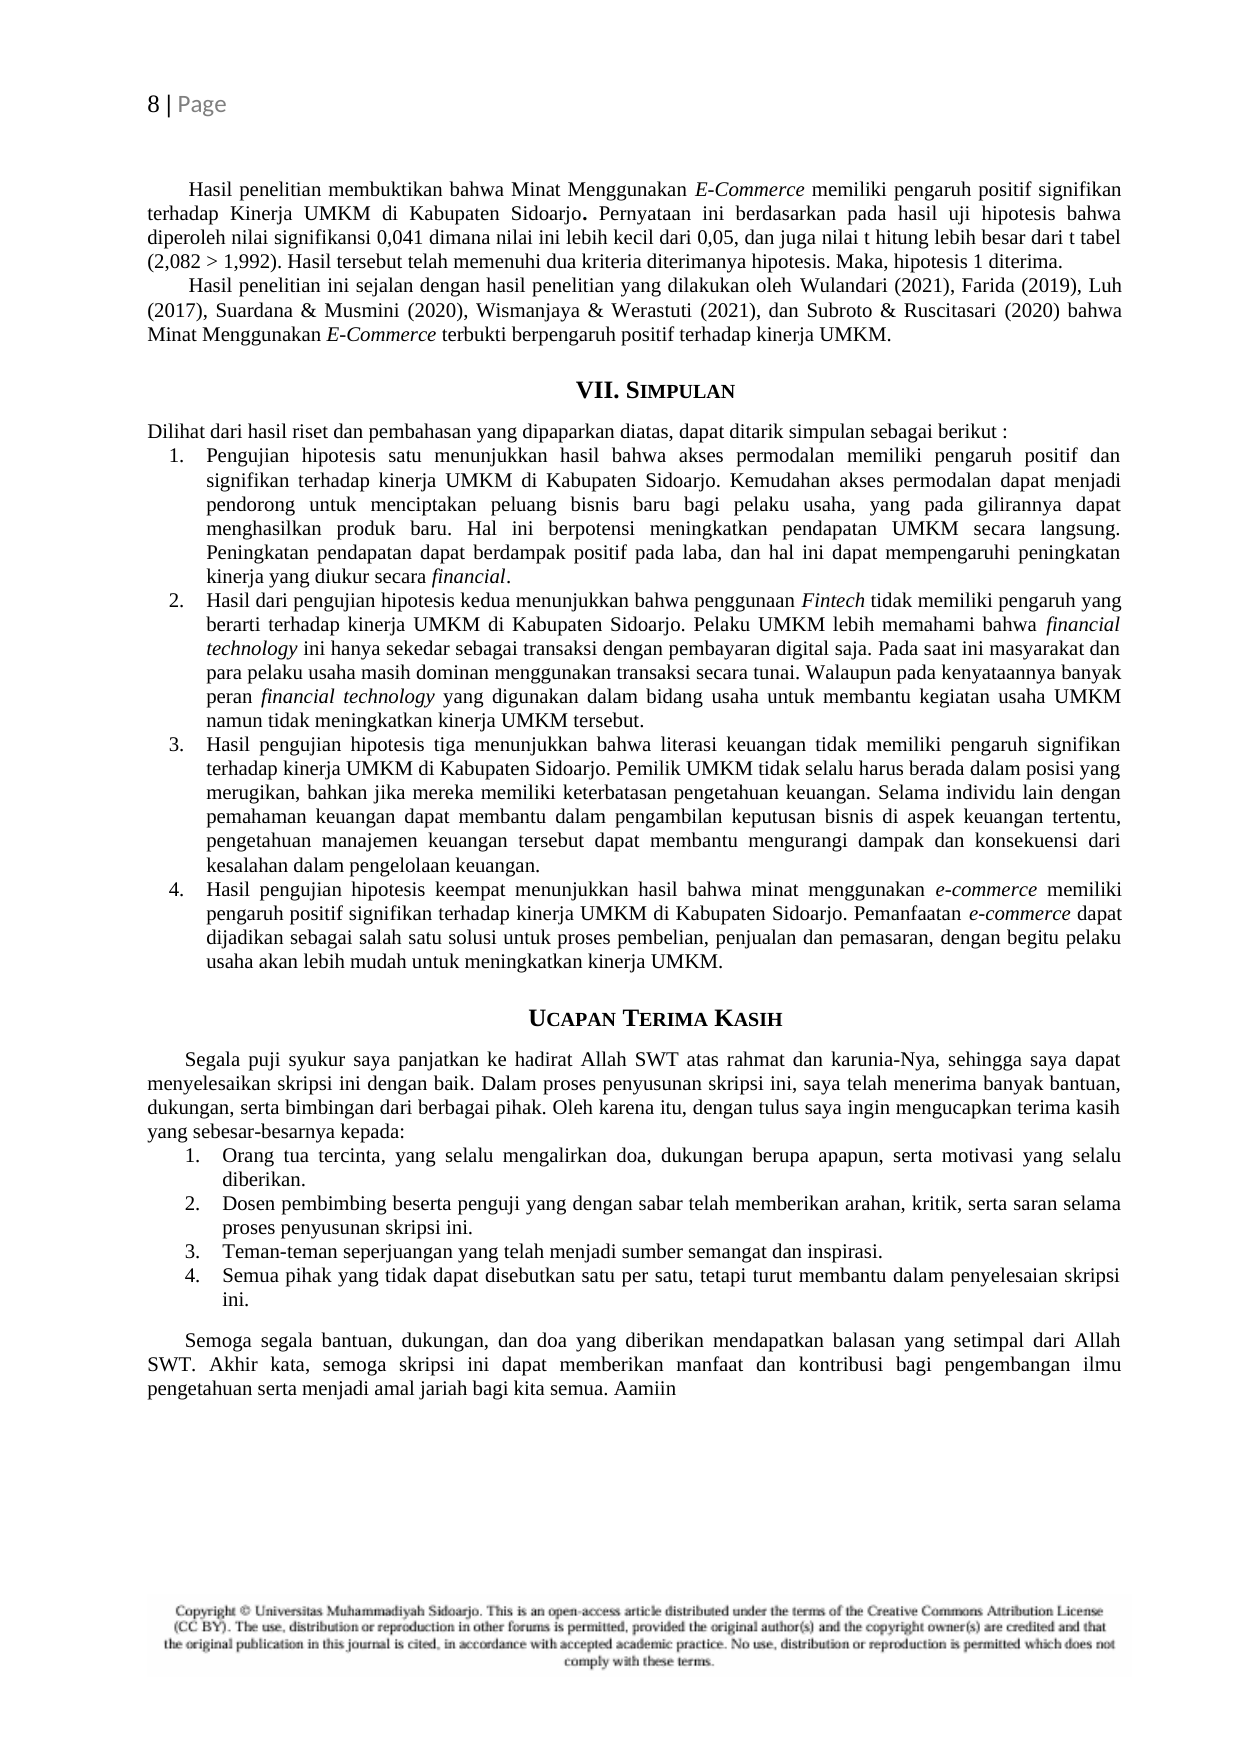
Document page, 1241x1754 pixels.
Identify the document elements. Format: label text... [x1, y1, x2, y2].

list Pengujian hipotesis satu menunjukkan hasil bahwa akses permodalan memiliki pengaruh positif dan signifikan terhadap kinerja UMKM di Kabupaten Sidoarjo. Kemudahan akses permodalan dapat menjadi pendorong untuk menciptakan peluang bisnis baru bagi pelaku usaha, yang pada gilirannya dapat menghasilkan produk baru. Hal ini berpotensi meningkatkan pendapatan UMKM secara langsung. Peningkatan pendapatan dapat berdampak positif pada laba, dan hal ini dapat mempengaruhi peningkatan kinerja yang diukur secara financial. [168, 443, 1122, 588]
list Hasil dari pengujian hipotesis kedua menunjukkan bahwa penggunaan Fintech tidak memiliki pengaruh yang berarti terhadap kinerja UMKM di Kabupaten Sidoarjo. Pelaku UMKM lebih memahami bahwa financial technology ini hanya sekedar sebagai transaksi dengan pembayaran digital saja. Pada saat ini masyarakat dan para pelaku usaha masih dominan menggunakan transaksi secara tunai. Walaupun pada kenyataannya banyak peran financial technology yang digunakan dalam bidang usaha untuk membantu kegiatan usaha UMKM namun tidak meningkatkan kinerja UMKM tersebut. [168, 588, 1122, 732]
list Dilihat dari hasil riset dan pembahasan yang dipaparkan diatas, dapat ditarik simpulan sebagai berikut : [147, 419, 1122, 443]
subtitle Ucapan Terima Kasih [147, 1003, 1122, 1032]
list Dosen pembimbing beserta penguji yang dengan sabar telah memberikan arahan, kritik, serta saran selama proses penyusunan skripsi ini. [184, 1191, 1122, 1239]
list Orang tua tercinta, yang selalu mengalirkan doa, dukungan berupa apapun, serta motivasi yang selalu diberikan. [184, 1143, 1122, 1191]
text Hasil penelitian ini sejalan dengan hasil penelitian yang dilakukan oleh Wulandari (2021), Farida (2019), Luh (2017), Suardana & Musmini (2020), Wismanjaya & Werastuti (2021), dan Subroto & Ruscitasari (2020) bahwa Minat Menggunakan E-Commerce terbukti berpengaruh positif terhadap kinerja UMKM. [147, 273, 1122, 346]
list Hasil pengujian hipotesis keempat menunjukkan hasil bahwa minat menggunakan e-commerce memiliki pengaruh positif signifikan terhadap kinerja UMKM di Kabupaten Sidoarjo. Pemanfaatan e-commerce dapat dijadikan sebagai salah satu solusi untuk proses pembelian, penjualan dan pemasaran, dengan begitu pelaku usaha akan lebih mudah untuk meningkatkan kinerja UMKM. [168, 877, 1122, 973]
text Segala puji syukur saya panjatkan ke hadirat Allah SWT atas rahmat dan karunia-Nya, sehingga saya dapat menyelesaikan skripsi ini dengan baik. Dalam proses penyusunan skripsi ini, saya telah menerima banyak bantuan, dukungan, serta bimbingan dari berbagai pihak. Oleh karena itu, dengan tulus saya ingin mengucapkan terima kasih yang sebesar-besarnya kepada: [147, 1047, 1122, 1143]
list Hasil pengujian hipotesis tiga menunjukkan bahwa literasi keuangan tidak memiliki pengaruh signifikan terhadap kinerja UMKM di Kabupaten Sidoarjo. Pemilik UMKM tidak selalu harus berada dalam posisi yang merugikan, bahkan jika mereka memiliki keterbatasan pengetahuan keuangan. Selama individu lain dengan pemahaman keuangan dapat membantu dalam pengambilan keputusan bisnis di aspek keuangan tertentu, pengetahuan manajemen keuangan tersebut dapat membantu mengurangi dampak dan konsekuensi dari kesalahan dalam pengelolaan keuangan. [168, 732, 1122, 877]
text Semoga segala bantuan, dukungan, dan doa yang diberikan mendapatkan balasan yang setimpal dari Allah SWT. Akhir kata, semoga skripsi ini dapat memberikan manfaat dan kontribusi bagi pengembangan ilmu pengetahuan serta menjadi amal jariah bagi kita semua. Aamiin [147, 1328, 1122, 1400]
subtitle VII. Simpulan [147, 376, 1122, 404]
picture [147, 1594, 1132, 1677]
list Hasil penelitian membuktikan bahwa Minat Menggunakan E-Commerce memiliki pengaruh positif signifikan terhadap Kinerja UMKM di Kabupaten Sidoarjo. Pernyataan ini berdasarkan pada hasil uji hipotesis bahwa diperoleh nilai signifikansi 0,041 dimana nilai ini lebih kecil dari 0,05, dan juga nilai t hitung lebih besar dari t tabel (2,082 > 1,992). Hasil tersebut telah memenuhi dua kriteria diterimanya hipotesis. Maka, hipotesis 1 diterima. [147, 177, 1122, 273]
list Teman-teman seperjuangan yang telah menjadi sumber semangat dan inspirasi. [184, 1239, 1122, 1263]
list Semua pihak yang tidak dapat disebutkan satu per satu, tetapi turut membantu dalam penyelesaian skripsi ini. [184, 1263, 1122, 1311]
